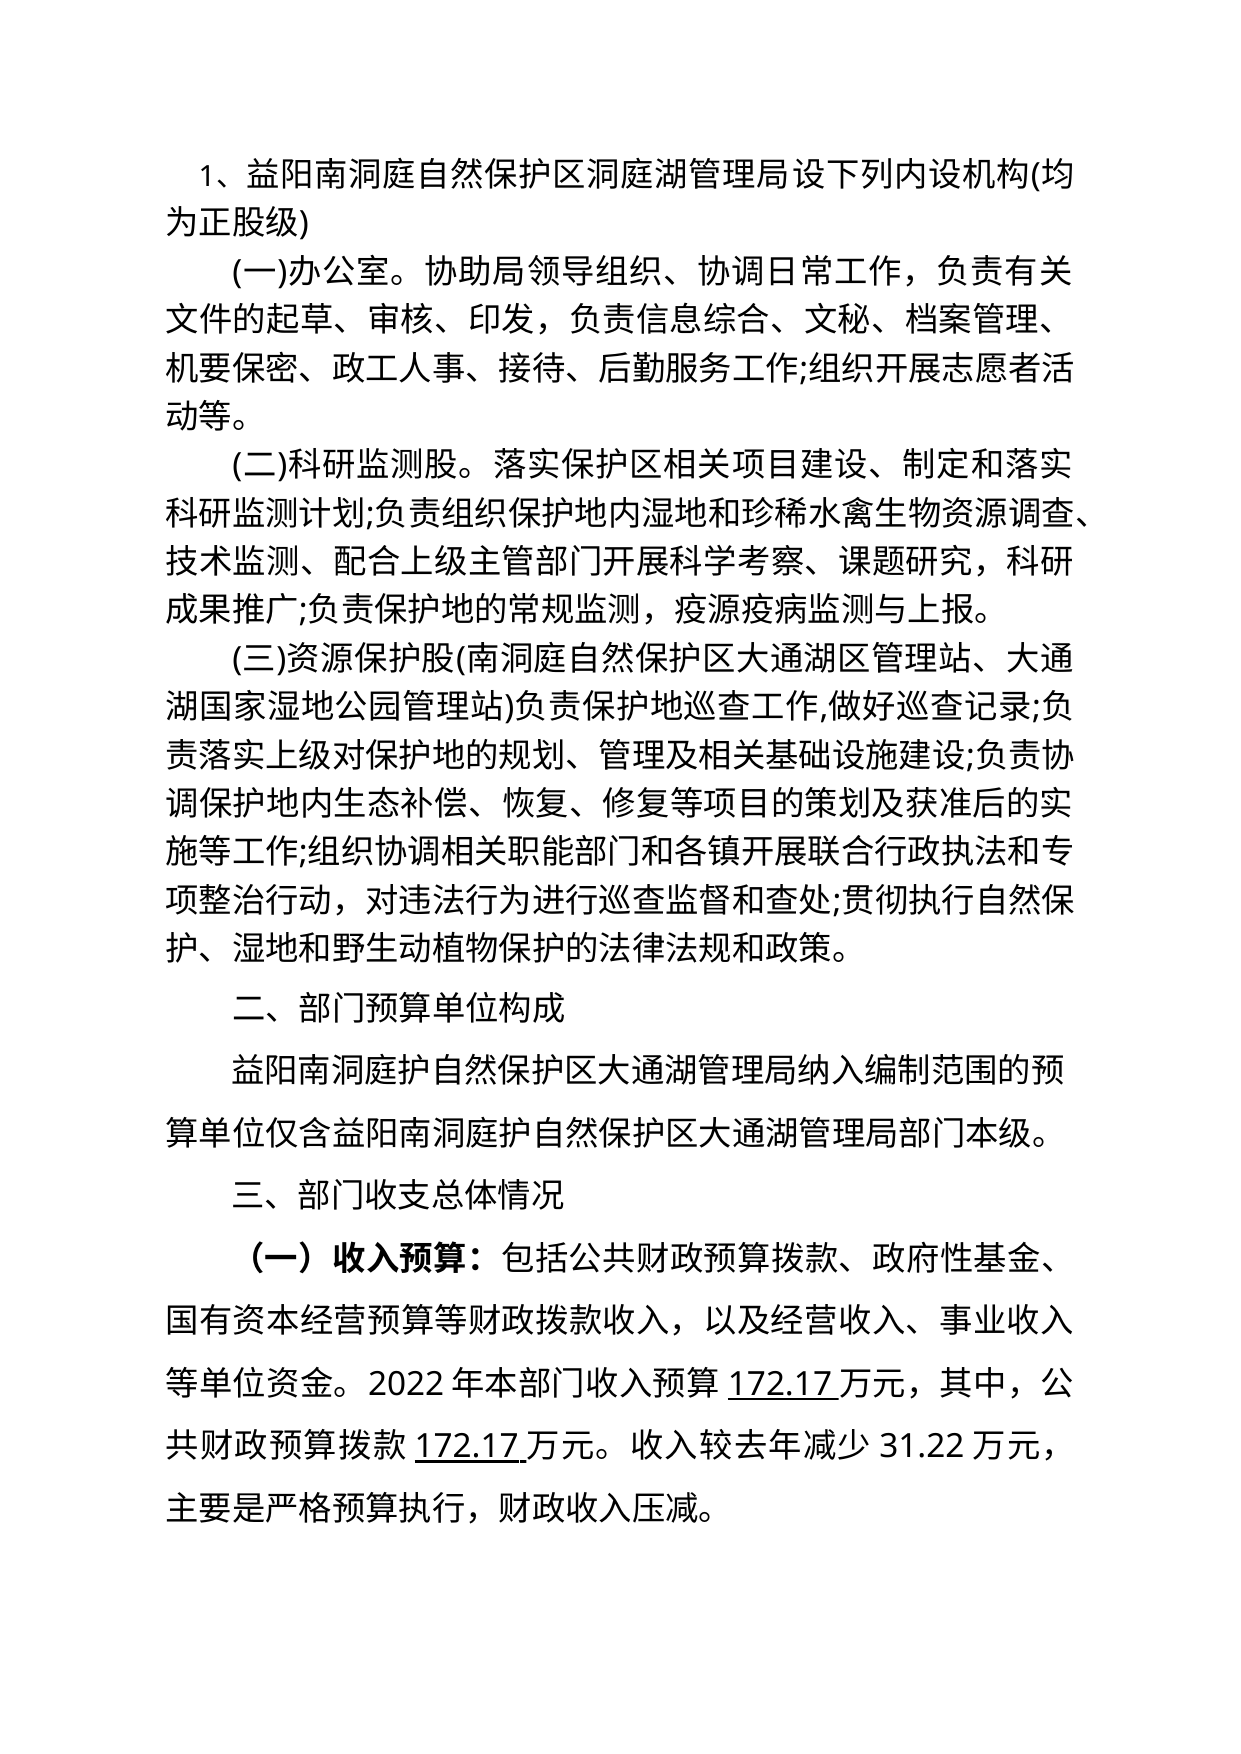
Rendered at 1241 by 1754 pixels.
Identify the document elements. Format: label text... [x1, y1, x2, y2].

text 1、益阳南洞庭自然保护区洞庭湖管理局设下列内设机构(均为正股级) [165, 148, 1075, 244]
text (二)科研监测股。落实保护区相关项目建设、制定和落实科研监测计划;负责组织保护地内湿地和珍稀水禽生物资源调查、技术监测、配合上级主管部门开展科学考察、课题研究，科研成果推广;负责保护地的常规监测，疫源疫病监测与上报。 [165, 438, 1075, 631]
text (一)办公室。协助局领导组织、协调日常工作，负责有关文件的起草、审核、印发，负责信息综合、文秘、档案管理、机要保密、政工人事、接待、后勤服务工作;组织开展志愿者活动等。 [165, 244, 1075, 438]
text （一）收入预算：包括公共财政预算拨款、政府性基金、国有资本经营预算等财政拨款收入，以及经营收入、事业收入等单位资金。2022年本部门收入预算172.17万元，其中，公共财政预算拨款172.17万元。收入较去年减少31.22万元，主要是严格预算执行，财政收入压减。 [165, 1220, 1075, 1533]
text 二、部门预算单位构成 [165, 970, 1075, 1033]
text (三)资源保护股(南洞庭自然保护区大通湖区管理站、大通湖国家湿地公园管理站)负责保护地巡查工作,做好巡查记录;负责落实上级对保护地的规划、管理及相关基础设施建设;负责协调保护地内生态补偿、恢复、修复等项目的策划及获准后的实施等工作;组织协调相关职能部门和各镇开展联合行政执法和专项整治行动，对违法行为进行巡查监督和查处;贯彻执行自然保护、湿地和野生动植物保护的法律法规和政策。 [165, 631, 1075, 970]
text 益阳南洞庭护自然保护区大通湖管理局纳入编制范围的预算单位仅含益阳南洞庭护自然保护区大通湖管理局部门本级。 [165, 1033, 1075, 1158]
text 三、部门收支总体情况 [165, 1158, 1075, 1220]
